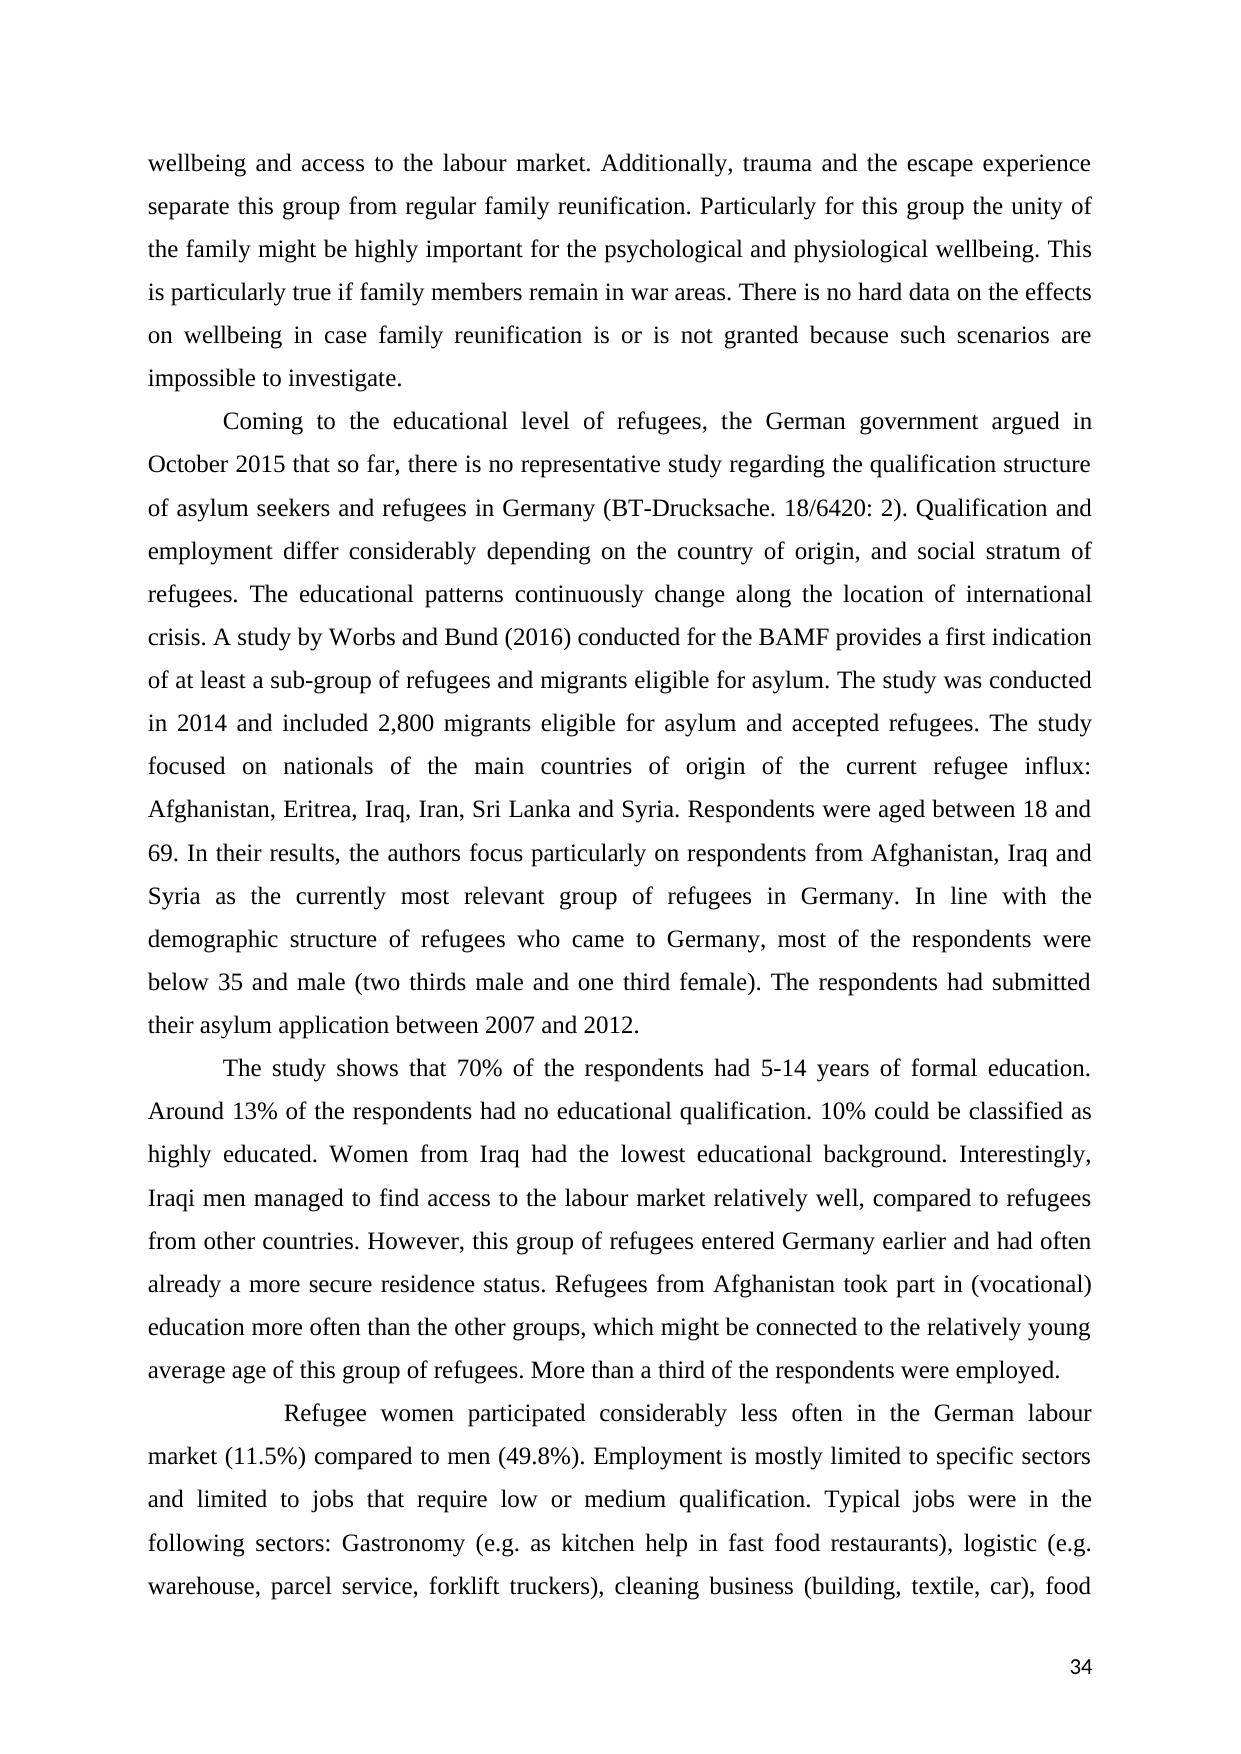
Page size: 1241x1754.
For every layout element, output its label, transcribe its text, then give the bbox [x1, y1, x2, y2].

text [148, 148, 1093, 392]
text Coming to the educational level of refugees, the German government argued in October 2015 that so far, there is no representative study regarding the qualification structure of asylum seekers and refugees in Germany (BT-Drucksache. 18/6420: 2). Qualification and employment differ considerably depending on the country of origin, and social stratum of refugees. The educational patterns continuously change along the location of international crisis. A study by Worbs and Bund (2016) conducted for the BAMF provides a first indication of at least a sub-group of refugees and migrants eligible for asylum. The study was conducted in 2014 and included 2,800 migrants eligible for asylum and accepted refugees. The study focused on nationals of the main countries of origin of the current refugee influx: Afghanistan, Eritrea, Iraq, Iran, Sri Lanka and Syria. Respondents were aged between 18 and 69. In their results, the authors focus particularly on respondents from Afghanistan, Iraq and Syria as the currently most relevant group of refugees in Germany. In line with the demographic structure of refugees who came to Germany, most of the respondents were below 35 and male (two thirds male and one third female). The respondents had submitted their asylum application between 2007 and 2012. [148, 406, 1093, 1039]
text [148, 1398, 1093, 1599]
text The study shows that 70% of the respondents had 5-14 years of formal education. Around 13% of the respondents had no educational qualification. 10% could be classified as highly educated. Women from Iraq had the lowest educational background. Interestingly, Iraqi men managed to find access to the labour market relatively well, compared to refugees from other countries. However, this group of refugees entered Germany earlier and had often already a more secure residence status. Refugees from Afghanistan took part in (vocational) education more often than the other groups, which might be connected to the relatively young average age of this group of refugees. More than a third of the respondents were employed. [148, 1053, 1093, 1384]
